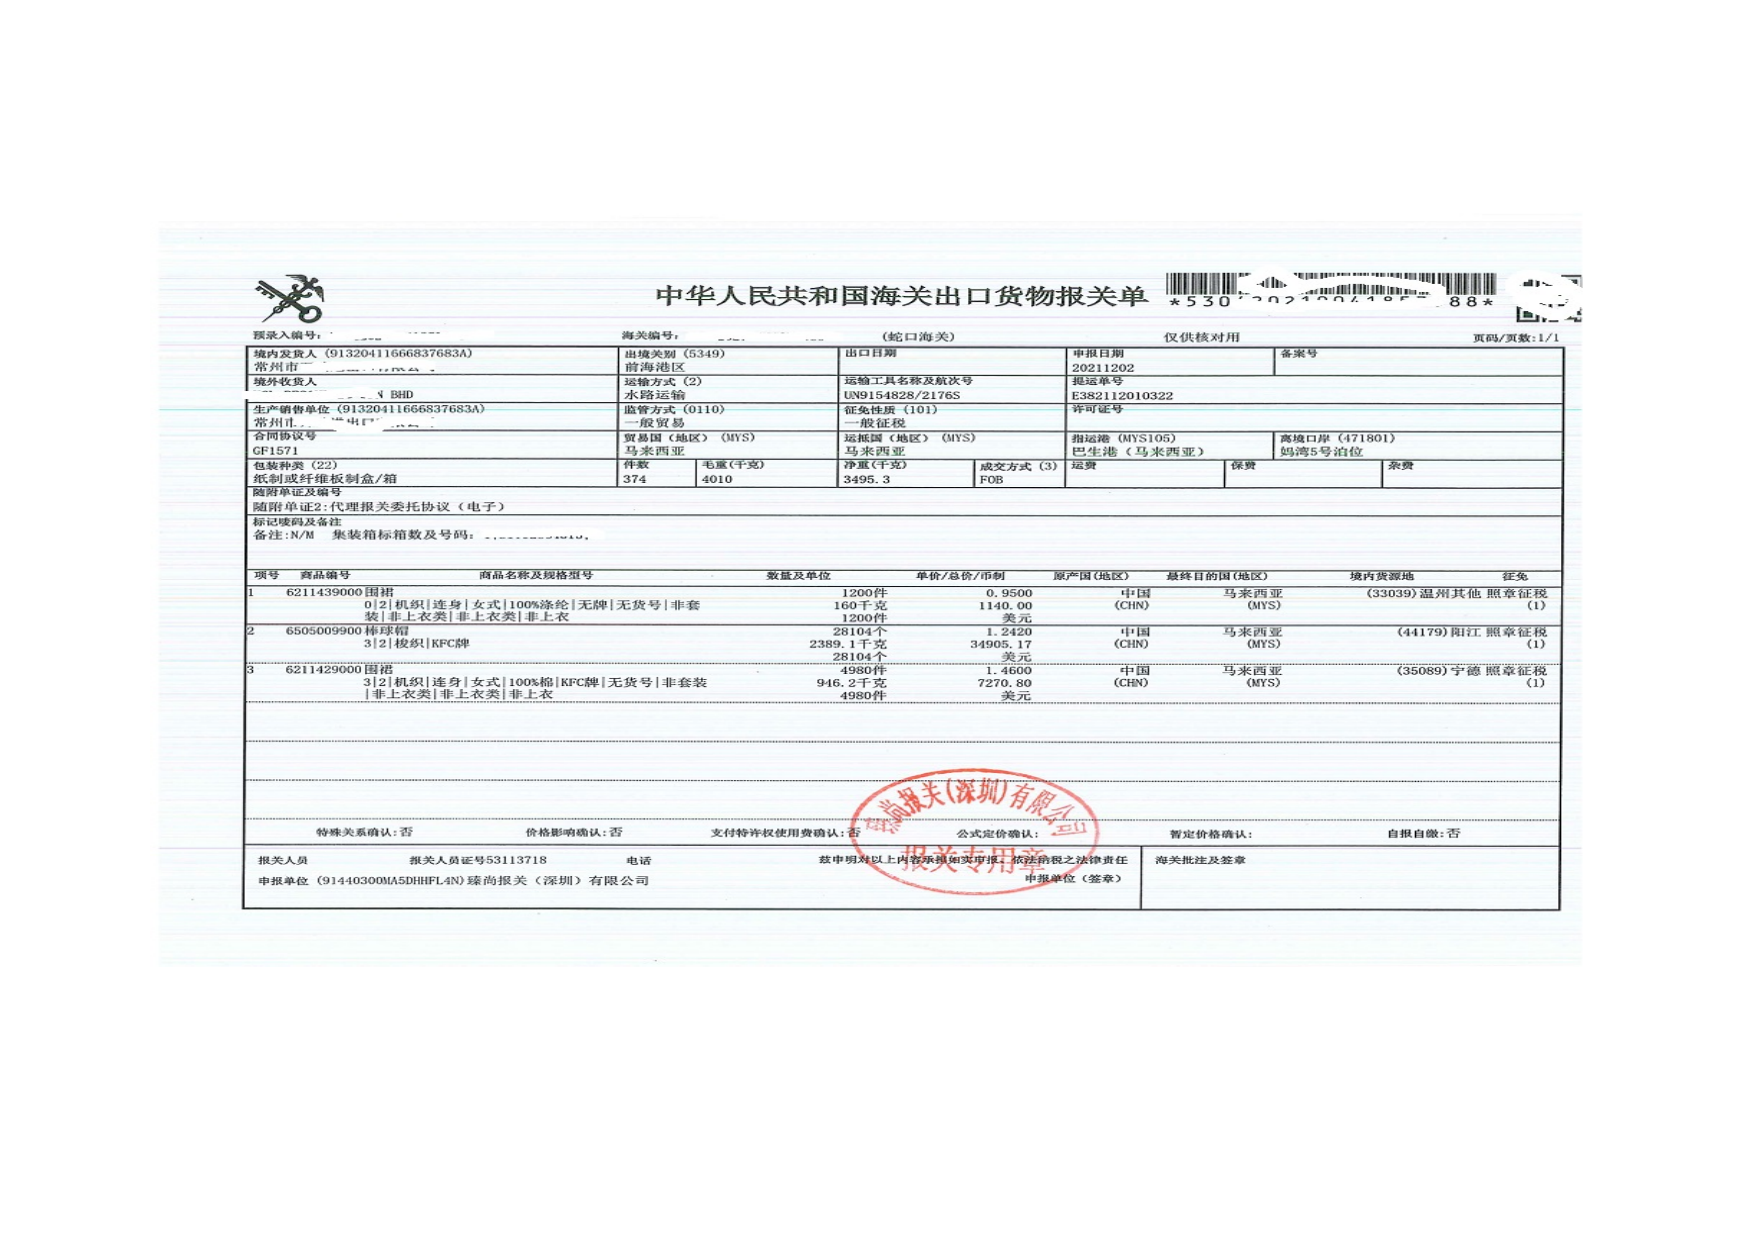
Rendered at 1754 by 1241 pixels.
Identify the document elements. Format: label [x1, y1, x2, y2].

picture [150, 197, 1583, 967]
